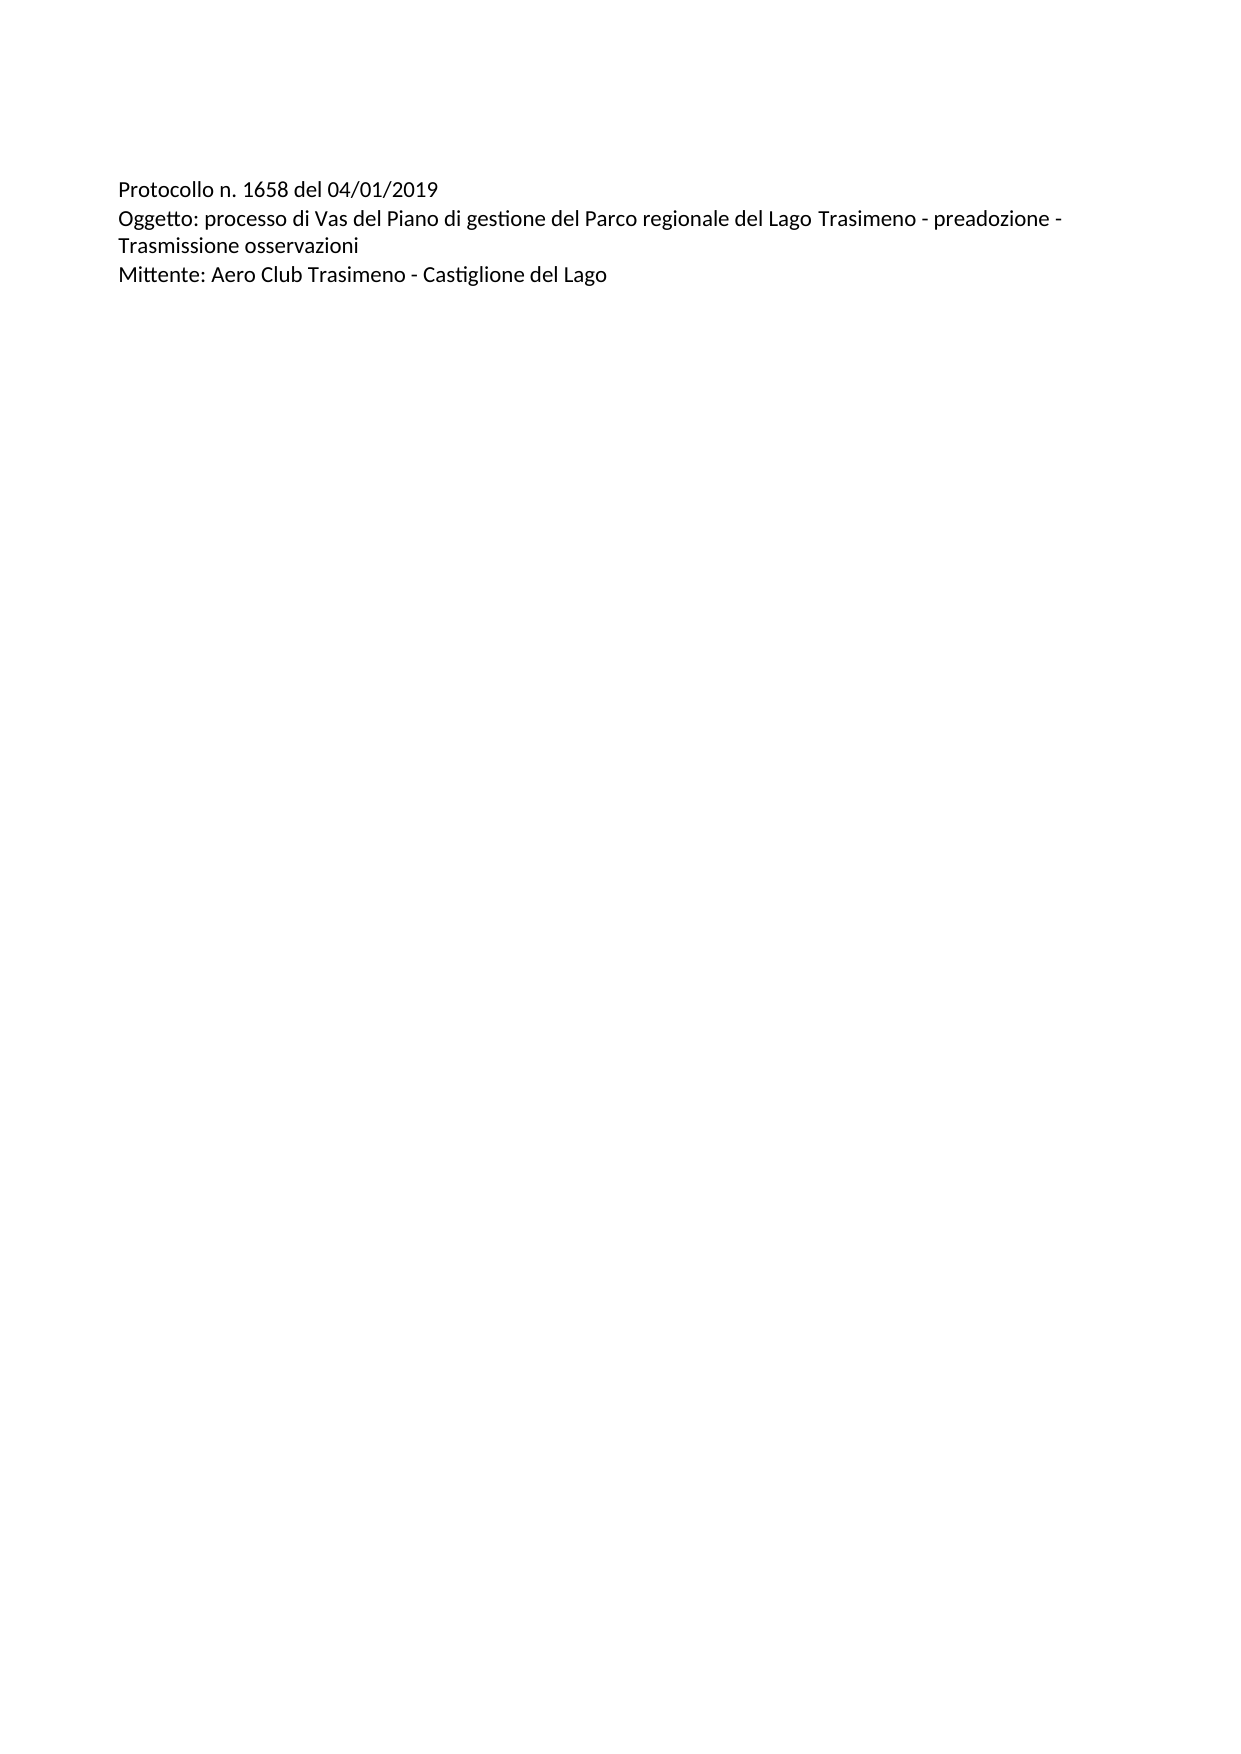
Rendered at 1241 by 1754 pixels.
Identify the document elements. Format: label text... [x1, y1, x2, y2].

text Mittente: Aero Club Trasimeno - Castiglione del Lago [118, 260, 1122, 288]
text Oggetto: processo di Vas del Piano di gestione del Parco regionale del Lago Trasimeno - preadozione - Trasmissione osservazioni [118, 204, 1122, 260]
text Protocollo n. 1658 del 04/01/2019 [118, 176, 1122, 204]
